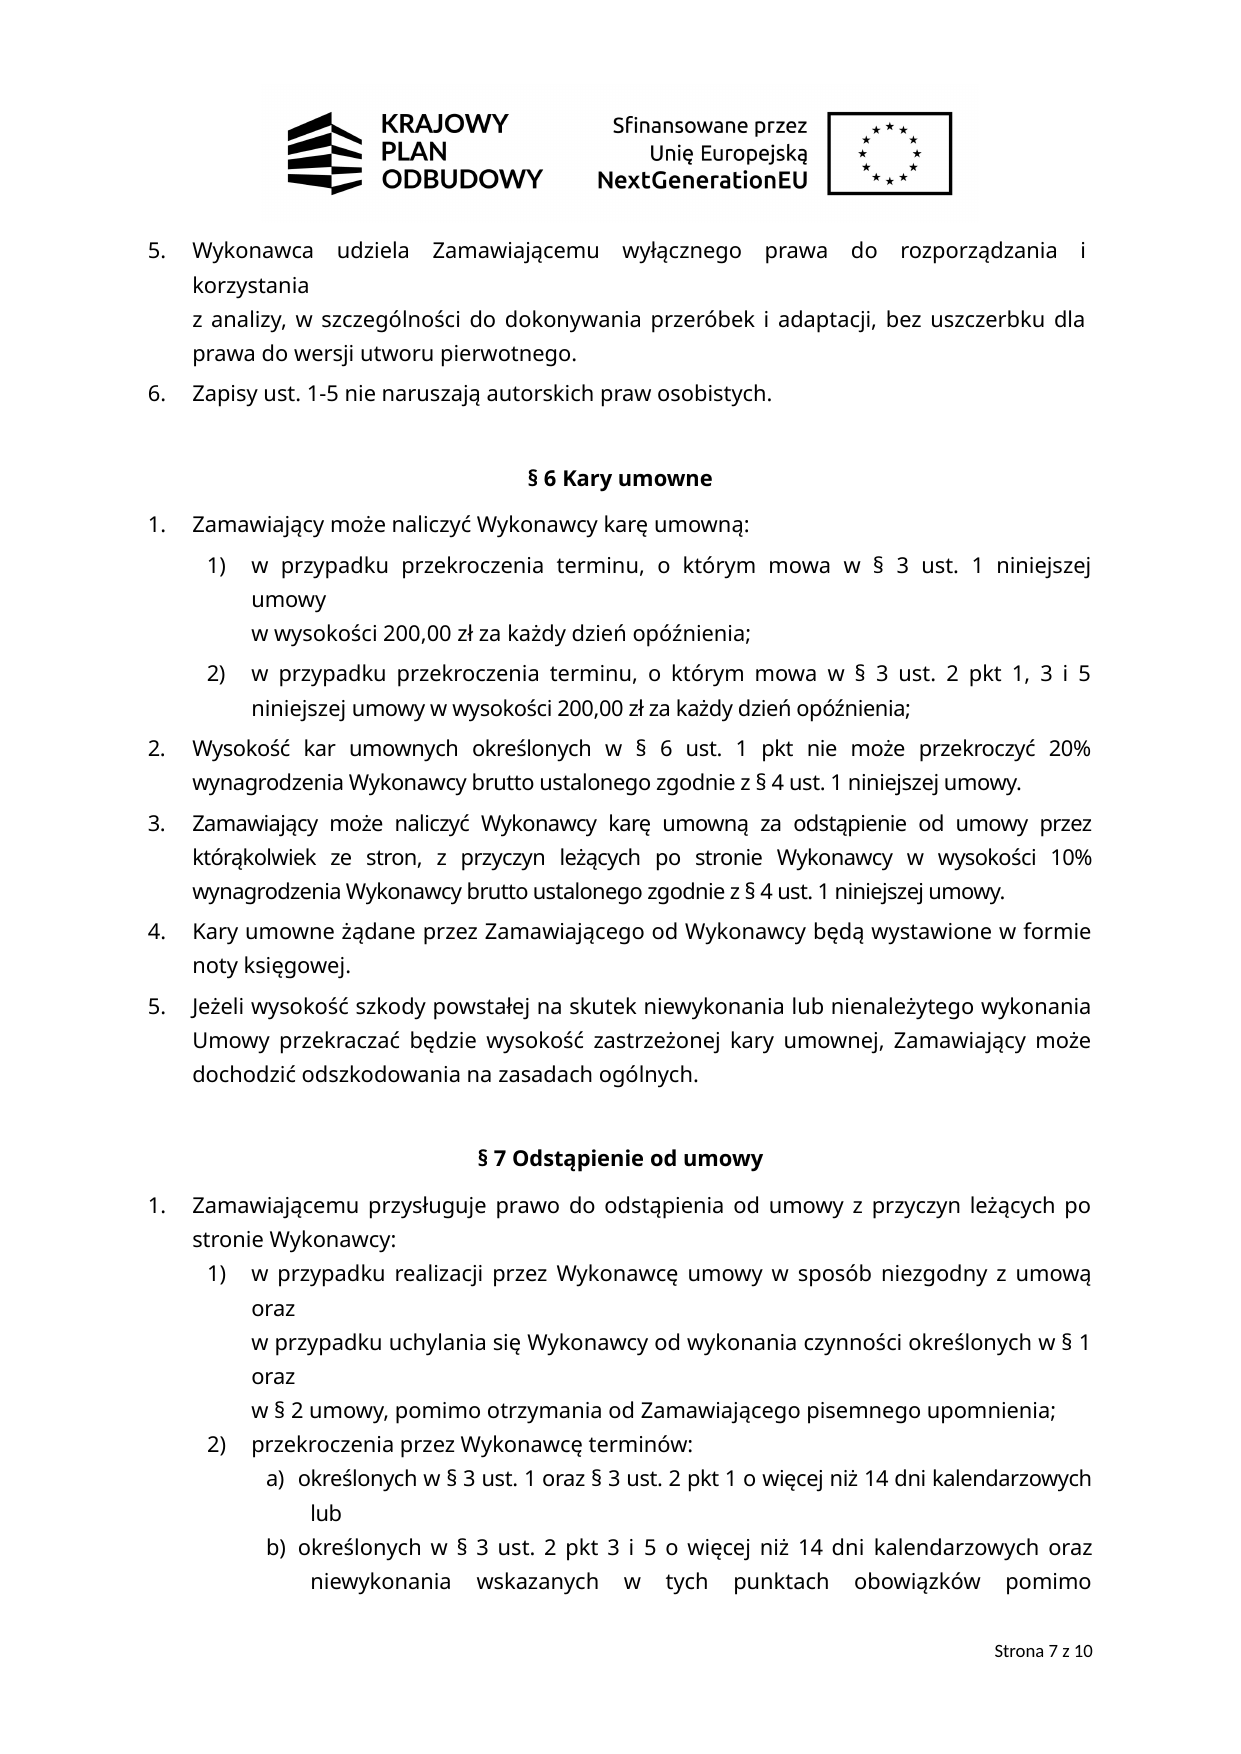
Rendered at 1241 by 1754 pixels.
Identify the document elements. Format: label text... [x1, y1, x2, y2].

list w przypadku przekroczenia terminu, o którym mowa w § 3 ust. 2 pkt 1, 3 i 5 niniejszej umowy w wysokości 200,00 zł za każdy dzień opóźnienia; [207, 658, 1093, 722]
list Zamawiający może naliczyć Wykonawcy karę umowną za odstąpienie od umowy przez którąkolwiek ze stron, z przyczyn leżących po stronie Wykonawcy w wysokości 10% wynagrodzenia Wykonawcy brutto ustalonego zgodnie z § 4 ust. 1 niniejszej umowy. [148, 807, 1093, 906]
list określonych w § 3 ust. 1 oraz § 3 ust. 2 pkt 1 o więcej niż 14 dni kalendarzowych lub [266, 1463, 1093, 1527]
list Kary umowne żądane przez Zamawiającego od Wykonawcy będą wystawione w formie noty księgowej. [148, 916, 1093, 980]
list przekroczenia przez Wykonawcę terminów: [207, 1429, 1093, 1459]
list Wykonawca udziela Zamawiającemu wyłącznego prawa do rozporządzania i korzystania z analizy, w szczególności do dokonywania przeróbek i adaptacji, bez uszczerbku dla prawa do wersji utworu pierwotnego. [148, 235, 1087, 368]
list Zamawiającemu przysługuje prawo do odstąpienia od umowy z przyczyn leżących po stronie Wykonawcy: [148, 1190, 1093, 1254]
picture [260, 84, 980, 223]
list Zamawiający może naliczyć Wykonawcy karę umowną: [148, 509, 1093, 539]
list Wysokość kar umownych określonych w § 6 ust. 1 pkt nie może przekroczyć 20% wynagrodzenia Wykonawcy brutto ustalonego zgodnie z § 4 ust. 1 niniejszej umowy. [148, 733, 1093, 797]
list w przypadku realizacji przez Wykonawcę umowy w sposób niezgodny z umową oraz w przypadku uchylania się Wykonawcy od wykonania czynności określonych w § 1 oraz w § 2 umowy, pomimo otrzymania od Zamawiającego pisemnego upomnienia; [207, 1258, 1093, 1425]
list Zapisy ust. 1-5 nie naruszają autorskich praw osobistych. [148, 378, 1087, 408]
text § 6 Kary umowne [148, 462, 1093, 492]
list w przypadku przekroczenia terminu, o którym mowa w § 3 ust. 1 niniejszej umowy w wysokości 200,00 zł za każdy dzień opóźnienia; [207, 549, 1093, 648]
text § 7 Odstąpienie od umowy [148, 1143, 1093, 1173]
list Jeżeli wysokość szkody powstałej na skutek niewykonania lub nienależytego wykonania Umowy przekraczać będzie wysokość zastrzeżonej kary umownej, Zamawiający może dochodzić odszkodowania na zasadach ogólnych. [148, 991, 1093, 1089]
